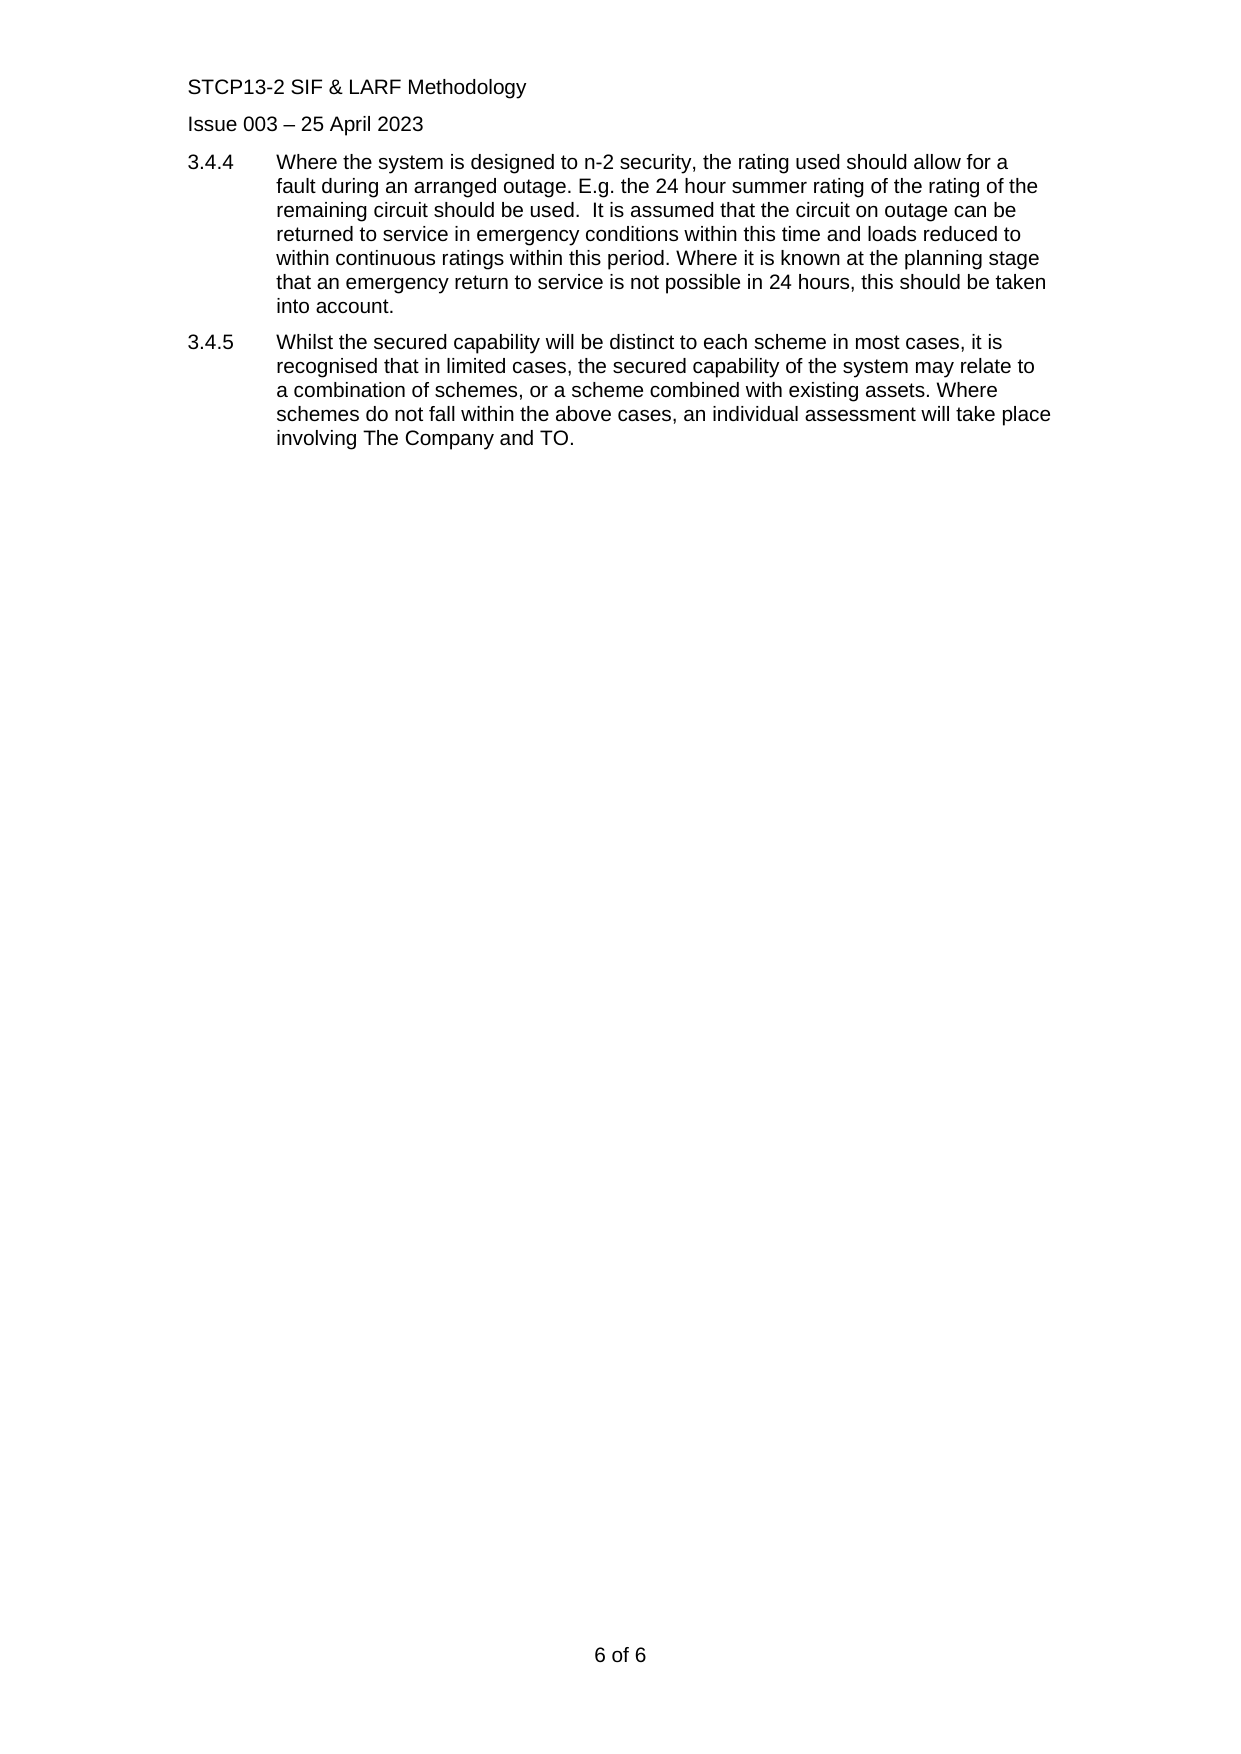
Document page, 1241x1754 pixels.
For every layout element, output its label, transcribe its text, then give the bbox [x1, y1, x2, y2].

subtitle Where the system is designed to n-2 security, the rating used should allow for a fault during an arranged outage. E.g. the 24 hour summer rating of the rating of the remaining circuit should be used. It is assumed that the circuit on outage can be returned to service in emergency conditions within this time and loads reduced to within continuous ratings within this period. Where it is known at the planning stage that an emergency return to service is not possible in 24 hours, this should be taken into account. [187, 150, 1053, 318]
subtitle Whilst the secured capability will be distinct to each scheme in most cases, it is recognised that in limited cases, the secured capability of the system may relate to a combination of schemes, or a scheme combined with existing assets. Where schemes do not fall within the above cases, an individual assessment will take place involving The Company and TO. [187, 330, 1053, 450]
